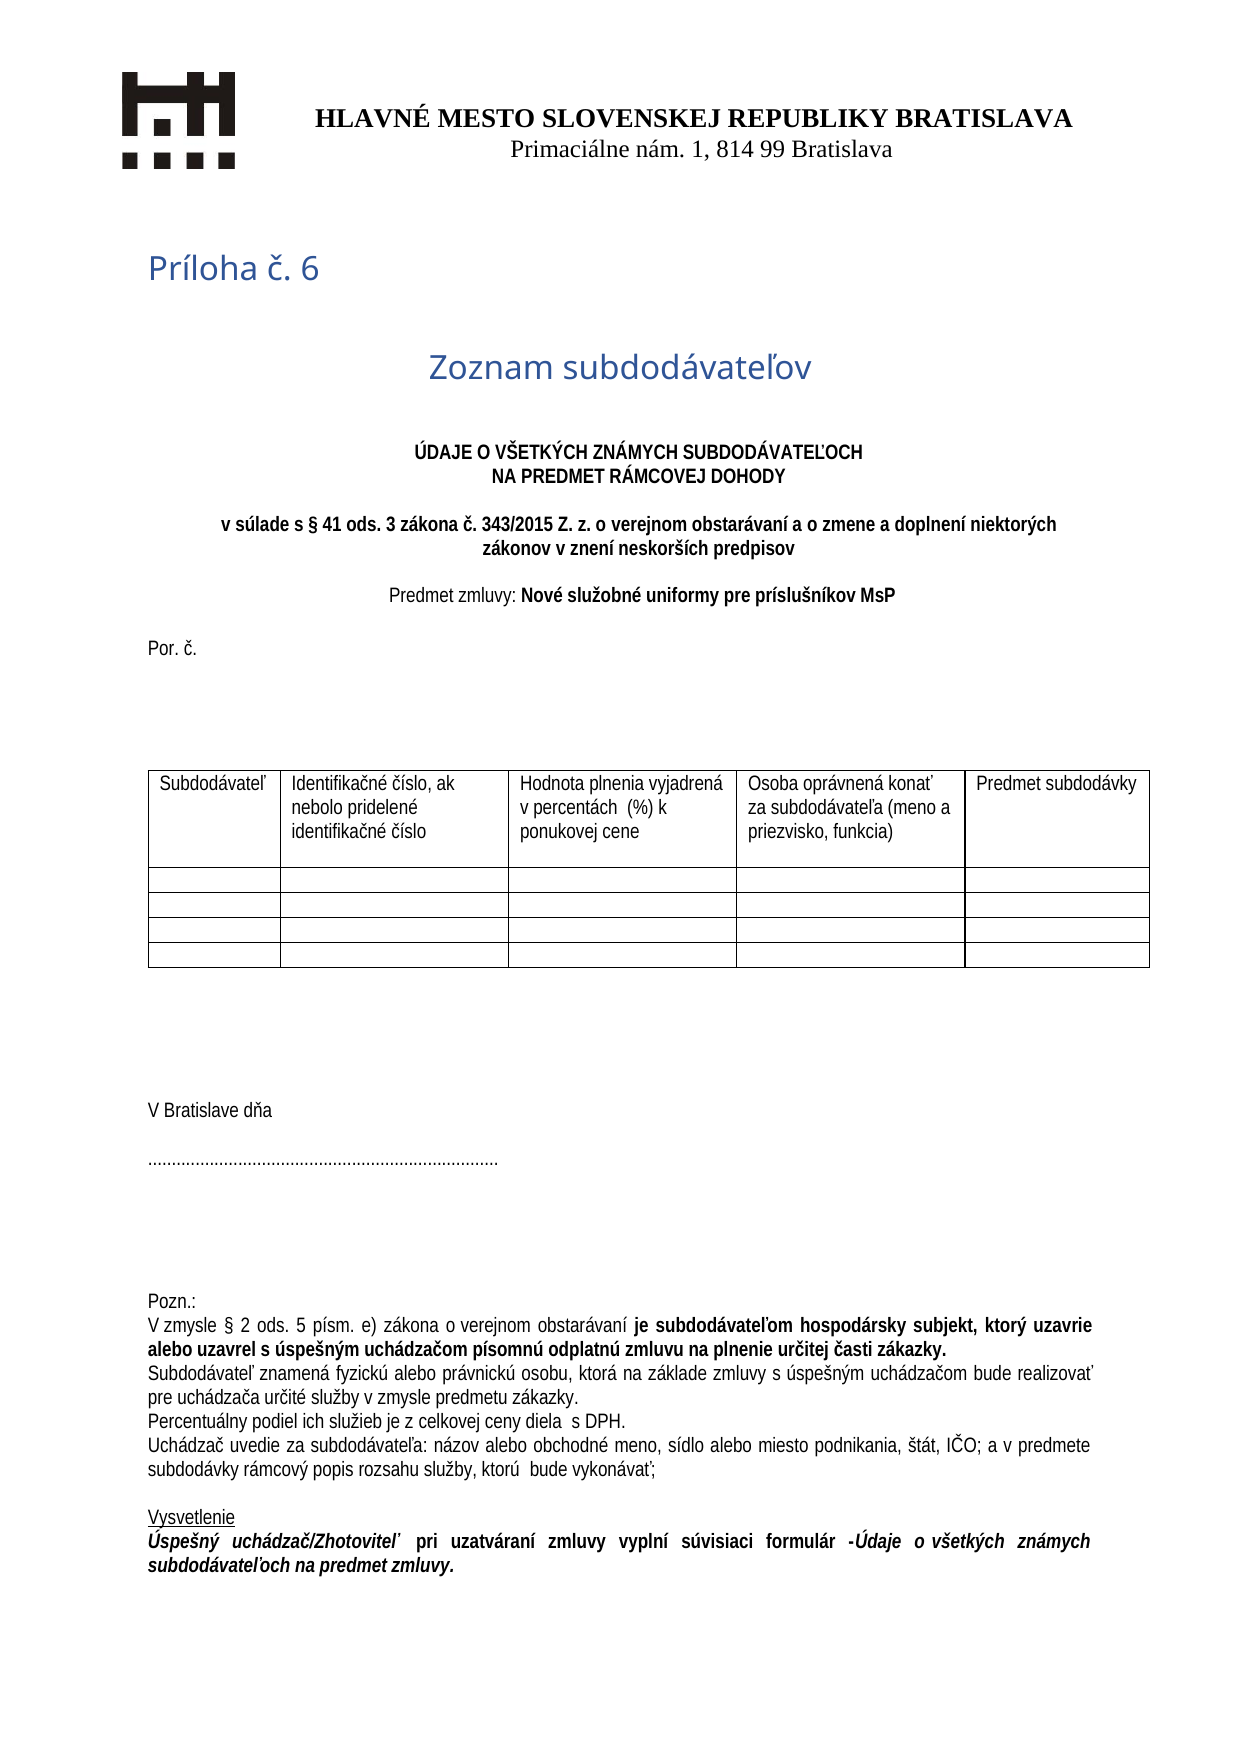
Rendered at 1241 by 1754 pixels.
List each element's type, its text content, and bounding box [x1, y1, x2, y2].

table_cell [737, 893, 964, 917]
text Predmet zmluvy: Nové služobné uniformy pre príslušníkov MsP [192, 583, 1093, 607]
table_header Predmet subdodávky [966, 771, 1149, 867]
text V Bratislave dňa [148, 1098, 1093, 1122]
text V zmysle § 2 ods. 5 písm. e) zákona o verejnom obstarávaní je subdodávateľom hospodársky subjekt, ktorý uzavrie alebo uzavrel s úspešným uchádzačom písomnú odplatnú zmluvu na plnenie určitej časti zákazky. [148, 1313, 1093, 1361]
table_cell [966, 918, 1149, 942]
table_cell [509, 918, 736, 942]
table_header Hodnota plnenia vyjadrená v percentách (%) k ponukovej cene [509, 771, 736, 867]
text na predmet RÁMCOVEJ DOHODY [185, 464, 1093, 488]
table_cell [737, 918, 964, 942]
text Pozn.: [148, 1289, 1093, 1313]
table_cell [509, 893, 736, 917]
table_cell [509, 943, 736, 967]
table_cell [281, 943, 508, 967]
subtitle Zoznam subdodávateľov [148, 344, 1093, 389]
text Uchádzač uvedie za subdodávateľa: názov alebo obchodné meno, sídlo alebo miesto podnikania, štát, IČO; a v predmete subdodávky rámcový popis rozsahu služby, ktorú bude vykonávať; [148, 1433, 1093, 1481]
picture [122, 72, 235, 169]
table_cell [509, 868, 736, 892]
table_cell [966, 943, 1149, 967]
text Vysvetlenie [148, 1505, 1093, 1529]
table_cell [149, 918, 280, 942]
table_cell [966, 868, 1149, 892]
text Údaje o všetkých známych subdodávateľoch [185, 440, 1093, 464]
table_header Osoba oprávnená konať za subdodávateľa (meno a priezvisko, funkcia) [737, 771, 964, 867]
table_header Subdodávateľ [149, 771, 280, 867]
text Por. č. [148, 636, 1093, 660]
text .......................................................................... [148, 1146, 1093, 1169]
table_header Identifikačné číslo, ak nebolo pridelené identifikačné číslo [281, 771, 508, 867]
subtitle Príloha č. 6 [148, 245, 1093, 290]
table_cell [149, 868, 280, 892]
table_cell [149, 943, 280, 967]
table_cell [737, 943, 964, 967]
table_cell [281, 868, 508, 892]
table_cell [966, 893, 1149, 917]
text v súlade s § 41 ods. 3 zákona č. 343/2015 Z. z. o verejnom obstarávaní a o zmene a doplnení niektorých zákonov v znení neskorších predpisov [185, 512, 1093, 559]
table_cell [281, 893, 508, 917]
text Úspešný uchádzač/Zhotoviteľ pri uzatváraní zmluvy vyplní súvisiaci formulár -Údaje o všetkých známych subdodávateľoch na predmet zmluvy. [148, 1529, 1093, 1577]
table_cell [281, 918, 508, 942]
table_cell [149, 893, 280, 917]
text Percentuálny podiel ich služieb je z celkovej ceny diela s DPH. [148, 1409, 1093, 1433]
table_cell [737, 868, 964, 892]
text Subdodávateľ znamená fyzickú alebo právnickú osobu, ktorá na základe zmluvy s úspešným uchádzačom bude realizovať pre uchádzača určité služby v zmysle predmetu zákazky. [148, 1361, 1093, 1409]
